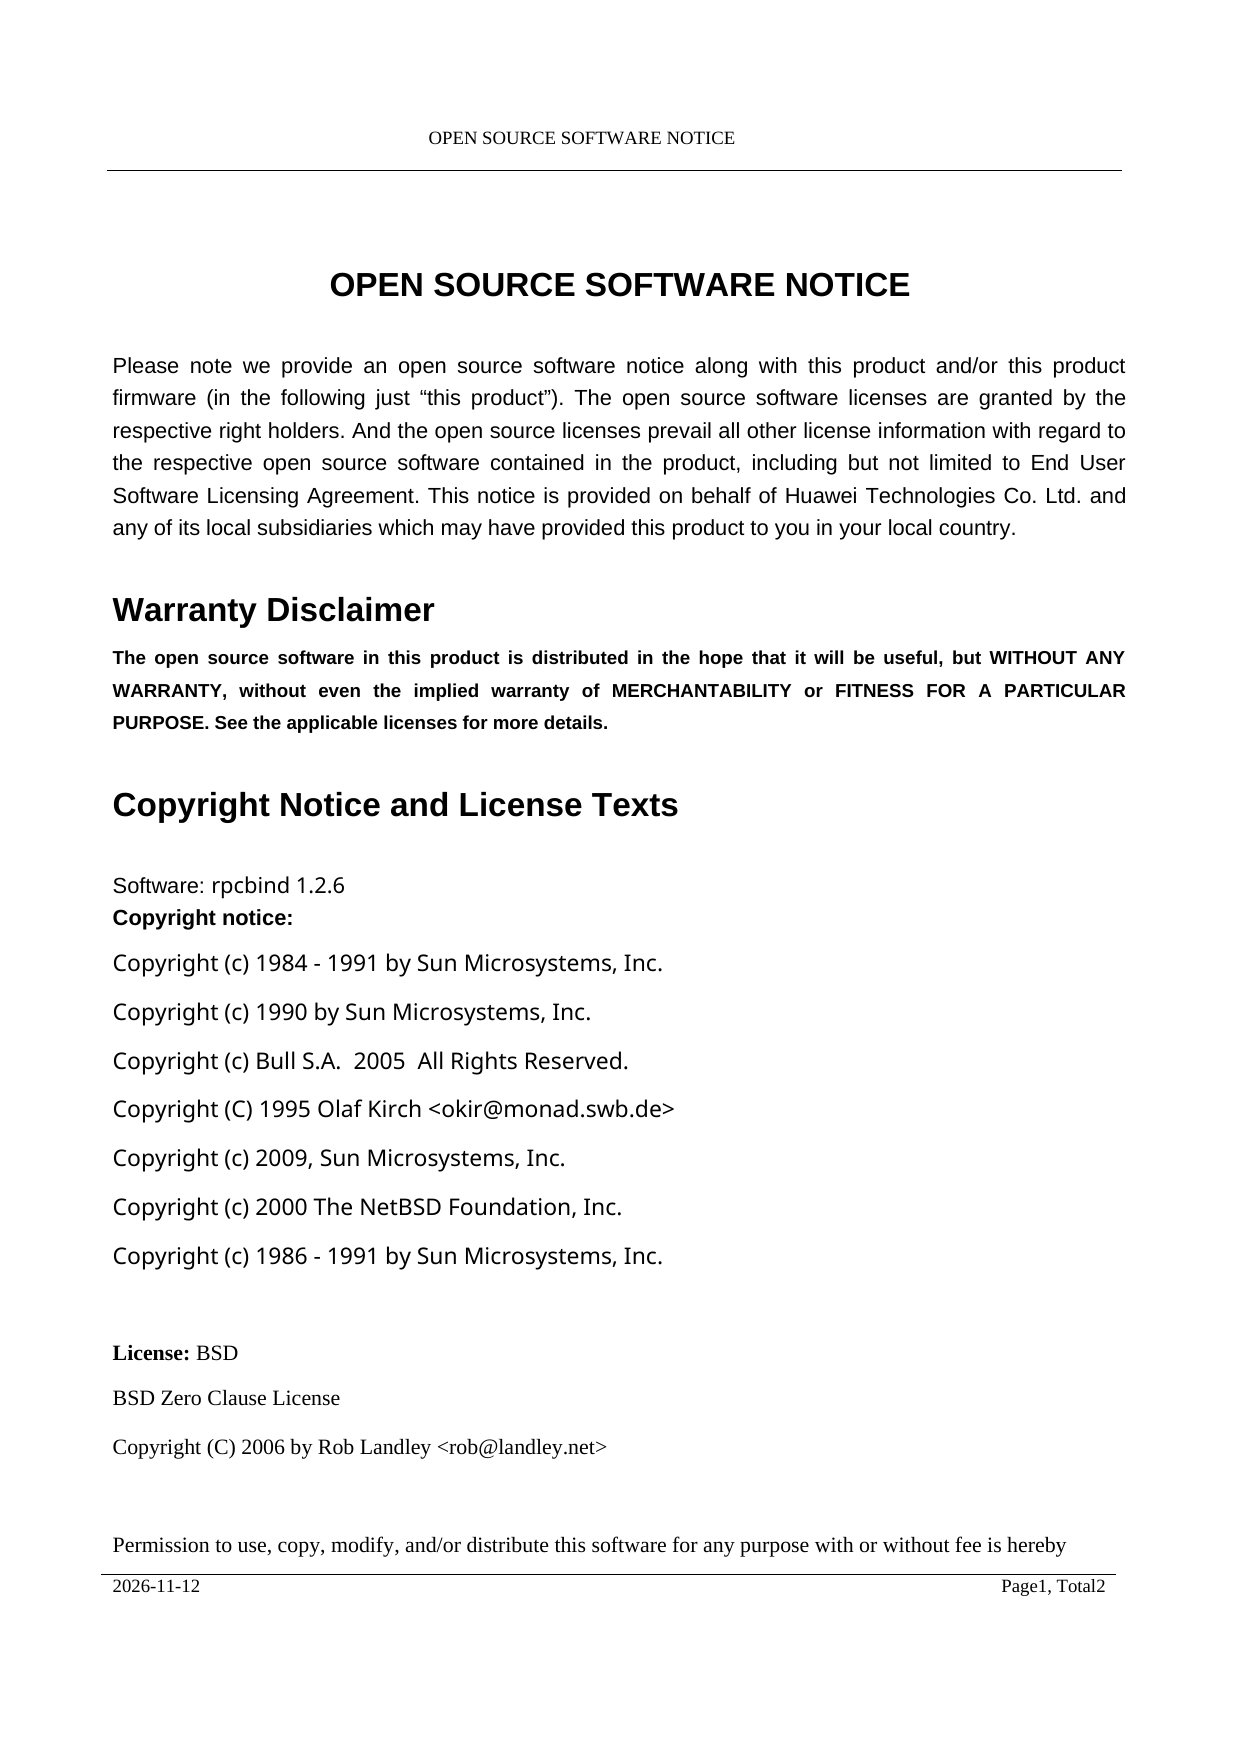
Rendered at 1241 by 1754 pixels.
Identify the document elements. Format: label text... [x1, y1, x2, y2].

text Copyright notice: [112, 901, 1128, 934]
text Copyright (c) 1984 - 1991 by Sun Microsystems, Inc. Copyright (c) 1990 by Sun Microsystems, Inc. Copyright (c) Bull S.A. 2005 All Rights Reserved. Copyright (C) 1995 Olaf Kirch <okir@monad.swb.de> Copyright (c) 2009, Sun Microsystems, Inc. Copyright (c) 2000 The NetBSD Foundation, Inc. Copyright (c) 1986 - 1991 by Sun Microsystems, Inc. [112, 947, 1128, 1320]
text Software: rpcbind 1.2.6 [112, 869, 1128, 901]
text Please note we provide an open source software notice along with this product and/or this product firmware (in the following just “this product”). The open source software licenses are granted by the respective right holders. And the open source licenses prevail all other license information with regard to the respective open source software contained in the product, including but not limited to End User Software Licensing Agreement. This notice is provided on behalf of Huawei Technologies Co. Ltd. and any of its local subsidiaries which may have provided this product to you in your local country. [112, 349, 1128, 544]
text The open source software in this product is distributed in the hope that it will be useful, but WITHOUT ANY WARRANTY, without even the implied warranty of MERCHANTABILITY or FITNESS FOR A PARTICULAR PURPOSE. See the applicable licenses for more details. [112, 641, 1128, 739]
text Warranty Disclaimer [112, 576, 1128, 641]
text OPEN SOURCE SOFTWARE NOTICE [112, 251, 1128, 316]
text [112, 1382, 1128, 1560]
text License: BSD [112, 1337, 1128, 1369]
text Copyright Notice and License Texts [112, 771, 1128, 836]
